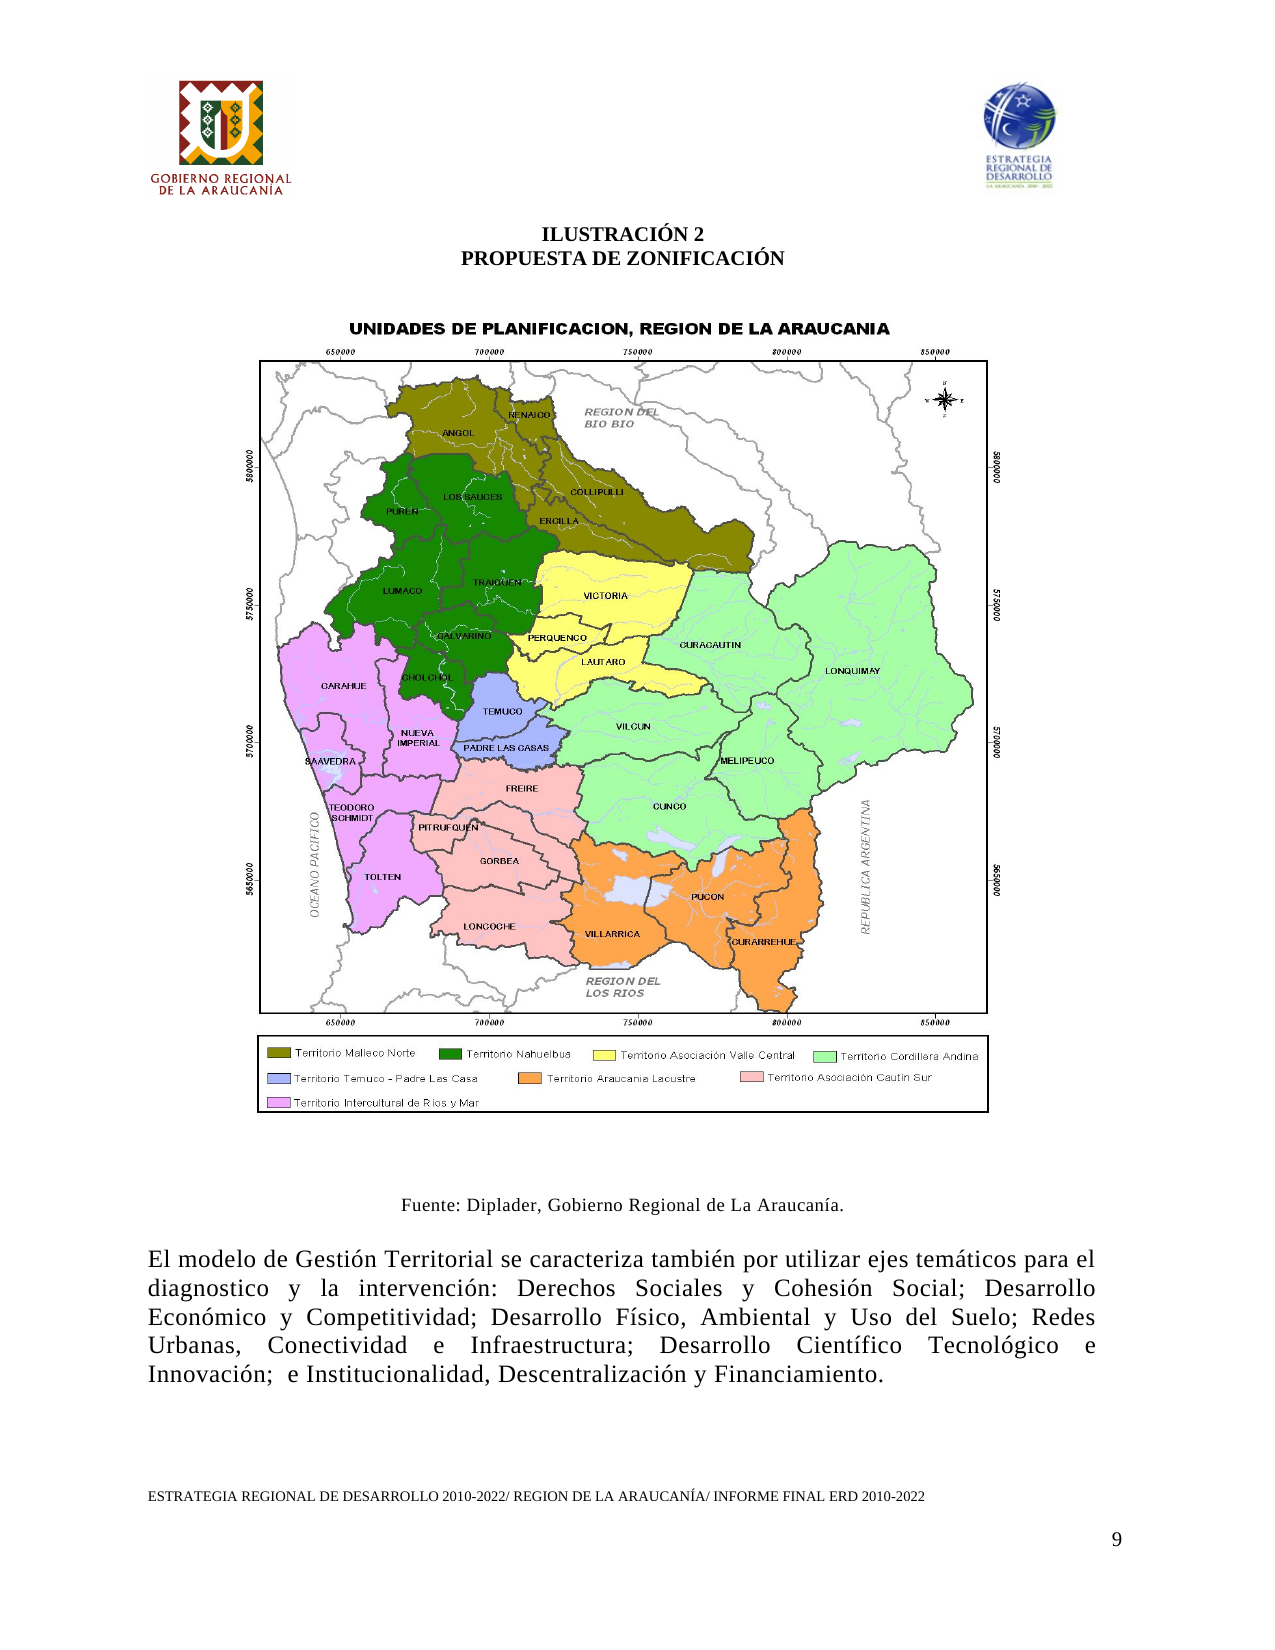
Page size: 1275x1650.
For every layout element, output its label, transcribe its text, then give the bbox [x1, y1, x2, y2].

picture [240, 269, 1005, 1194]
text Fuente: Diplader, Gobierno Regional de La Araucanía. [148, 1194, 1098, 1215]
text El modelo de Gestión Territorial se caracteriza también por utilizar ejes temáticos para el diagnostico y la intervención: Derechos Sociales y Cohesión Social; Desarrollo Económico y Competitividad; Desarrollo Físico, Ambiental y Uso del Suelo; Redes Urbanas, Conectividad e Infraestructura; Desarrollo Científico Tecnológico e Innovación; e Institucionalidad, Descentralización y Financiamiento. [148, 1244, 1098, 1388]
picture [975, 73, 1069, 197]
text PROPUESTA DE ZONIFICACIÓN [148, 246, 1098, 270]
picture [147, 75, 294, 197]
